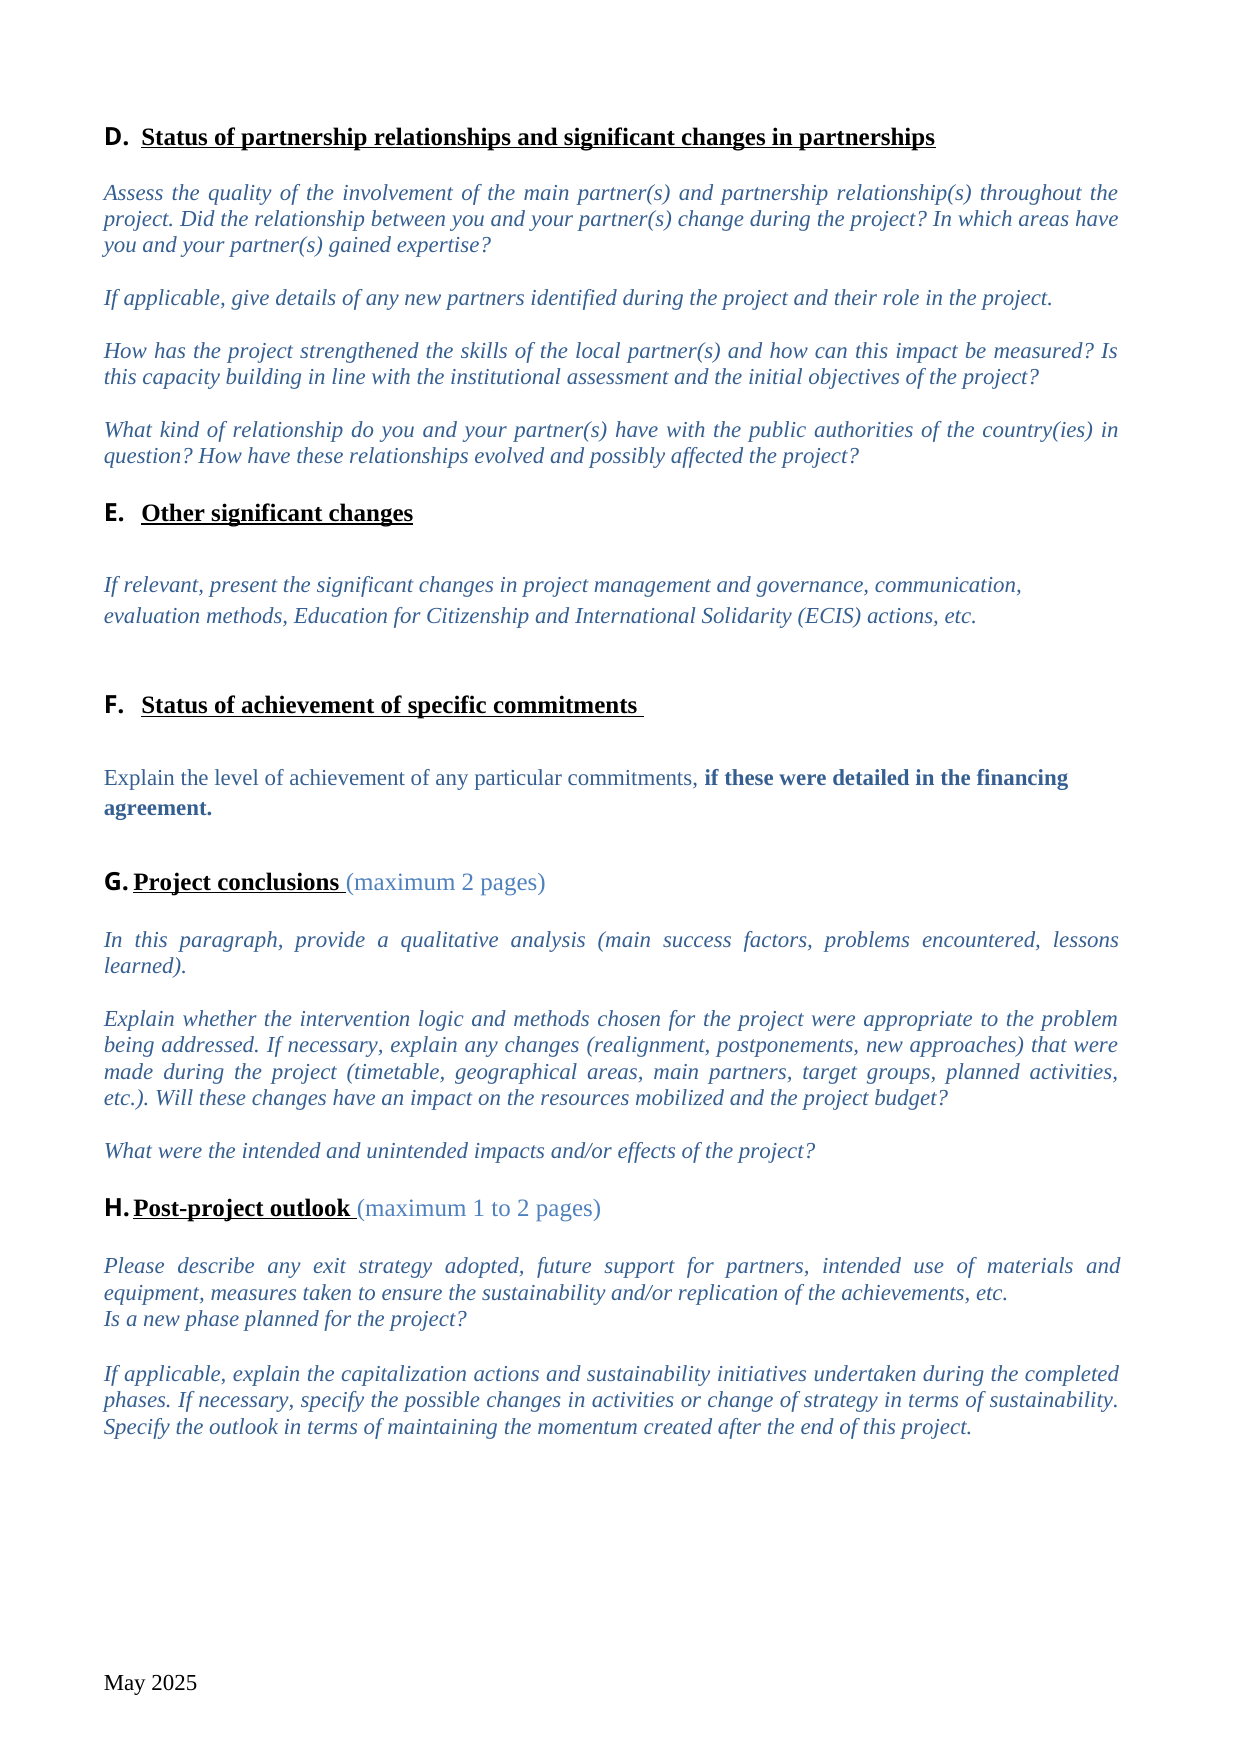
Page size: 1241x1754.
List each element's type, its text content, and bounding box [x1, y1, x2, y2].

text If applicable, give details of any new partners identified during the project and their role in the project. [103, 284, 1122, 310]
text Assess the quality of the involvement of the main partner(s) and partnership relationship(s) throughout the project. Did the relationship between you and your partner(s) change during the project? In which areas have you and your partner(s) gained expertise? [103, 178, 1122, 258]
text Is a new phase planned for the project? [103, 1305, 1124, 1331]
list Other significant changes [103, 495, 1122, 529]
text What were the intended and unintended impacts and/or effects of the project? [103, 1137, 1124, 1163]
list Post-project outlook (maximum 1 to 2 pages) [103, 1189, 1122, 1224]
text In this paragraph, provide a qualitative analysis (main success factors, problems encountered, lessons learned). [103, 926, 1122, 979]
list Project conclusions (maximum 2 pages) [103, 863, 1122, 897]
text What kind of relationship do you and your partner(s) have with the public authorities of the country(ies) in question? How have these relationships evolved and possibly affected the project? [103, 416, 1122, 468]
text If applicable, explain the capitalization actions and sustainability initiatives undertaken during the completed phases. If necessary, specify the possible changes in activities or change of strategy in terms of sustainability. Specify the outlook in terms of maintaining the momentum created after the end of this project. [103, 1360, 1122, 1439]
text How has the project strengthened the skills of the local partner(s) and how can this impact be measured? Is this capacity building in line with the institutional assessment and the initial objectives of the project? [103, 337, 1122, 389]
text Explain whether the intervention logic and methods chosen for the project were appropriate to the problem being addressed. If necessary, explain any changes (realignment, postponements, new approaches) that were made during the project (timetable, geographical areas, main partners, target groups, planned activities, etc.). Will these changes have an impact on the resources mobilized and the project budget? [103, 1005, 1122, 1111]
list Status of partnership relationships and significant changes in partnerships [103, 118, 1122, 152]
text If relevant, present the significant changes in project management and governance, communication, evaluation methods, Education for Citizenship and International Solidarity (ECIS) actions, etc. [103, 572, 1124, 628]
text Explain the level of achievement of any particular commitments, if these were detailed in the financing agreement. [103, 764, 1122, 821]
text Please describe any exit strategy adopted, future support for partners, intended use of materials and equipment, measures taken to ensure the sustainability and/or replication of the achievements, etc. [103, 1252, 1124, 1305]
list Status of achievement of specific commitments [103, 687, 1122, 721]
